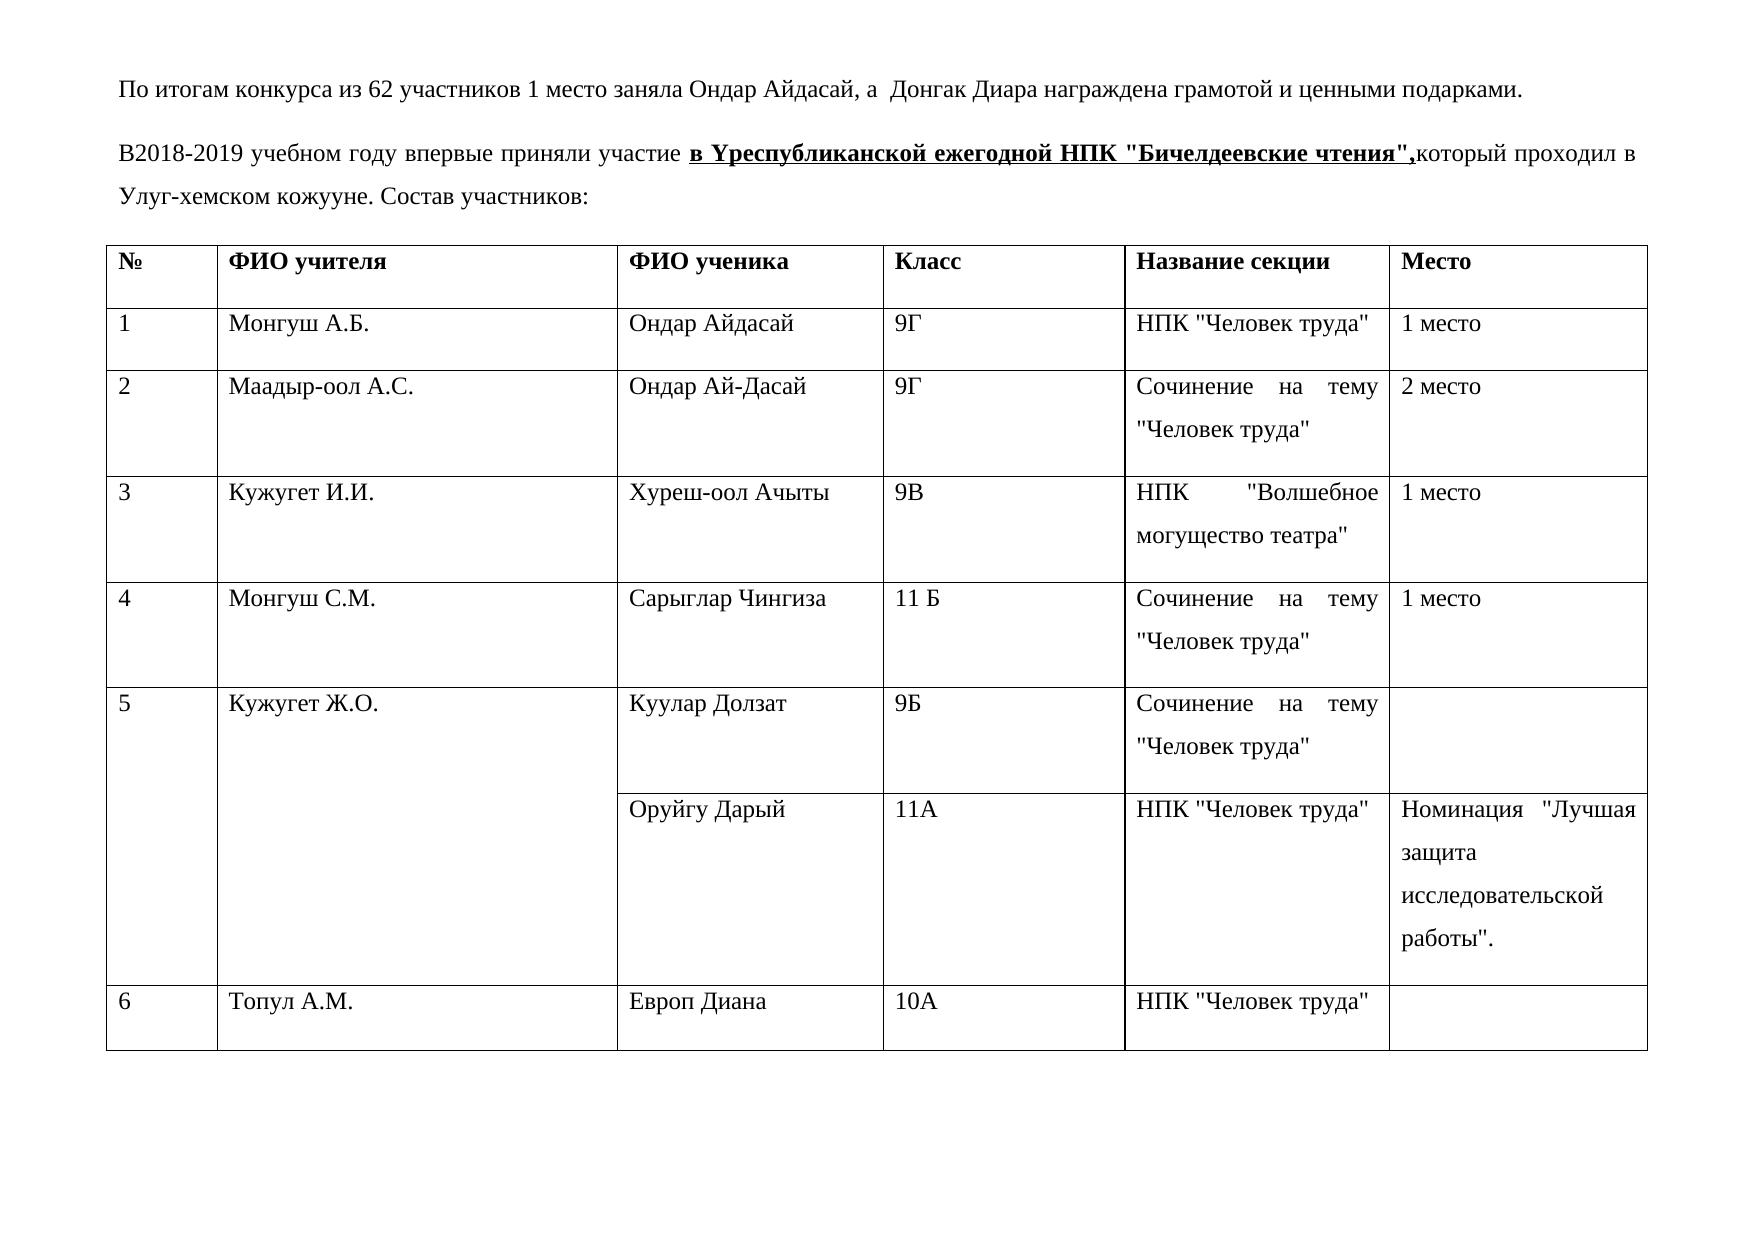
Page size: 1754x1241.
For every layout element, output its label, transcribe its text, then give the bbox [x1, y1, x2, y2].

table_cell Монгуш С.М. [218, 583, 617, 687]
table_cell 2 [107, 371, 217, 476]
table_cell Европ Диана [618, 986, 883, 1050]
table_cell [1390, 688, 1647, 793]
table_cell 1 [107, 309, 217, 370]
table_cell Номинация "Лучшая защита исследовательской работы". [1390, 794, 1647, 985]
table_cell НПК "Человек труда" [1126, 986, 1389, 1050]
table_cell НПК "Волшебное могущество театра" [1126, 477, 1389, 582]
table_cell Топул А.М. [218, 986, 617, 1050]
table_cell Кужугет И.И. [218, 477, 617, 582]
table_cell 9В [884, 477, 1124, 582]
table_cell 5 [107, 688, 217, 985]
table_cell Куулар Долзат [618, 688, 883, 793]
table_header ФИО ученика [618, 246, 883, 307]
table_cell НПК "Человек труда" [1126, 794, 1389, 985]
table_cell Сарыглар Чингиза [618, 583, 883, 687]
table_cell [1390, 986, 1647, 1050]
table_cell 3 [107, 477, 217, 582]
table_cell Сочинение на тему "Человек труда" [1126, 371, 1389, 476]
table_cell 4 [107, 583, 217, 687]
table_cell Ондар Ай-Дасай [618, 371, 883, 476]
table_cell 9Б [884, 688, 1124, 793]
table_cell Маадыр-оол А.С. [218, 371, 617, 476]
text В2018-2019 учебном году впервые приняли участие в Yреспубликанской ежегодной НПК "Бичелдеевские чтения",который проходил в Улуг-хемском кожууне. Состав участников: [118, 138, 1636, 210]
table_cell 6 [107, 986, 217, 1050]
table_cell Монгуш А.Б. [218, 309, 617, 370]
table_cell Ондар Айдасай [618, 309, 883, 370]
table_cell Хуреш-оол Ачыты [618, 477, 883, 582]
table_header Место [1390, 246, 1647, 307]
table_cell 9Г [884, 371, 1124, 476]
table_header Название секции [1126, 246, 1389, 307]
table_cell 2 место [1390, 371, 1647, 476]
table_cell 1 место [1390, 309, 1647, 370]
table_cell Сочинение на тему "Человек труда" [1126, 688, 1389, 793]
table_cell 11А [884, 794, 1124, 985]
table_cell 1 место [1390, 583, 1647, 687]
table_header Класс [884, 246, 1124, 307]
table_cell 9Г [884, 309, 1124, 370]
table_cell Сочинение на тему "Человек труда" [1126, 583, 1389, 687]
text По итогам конкурса из 62 участников 1 место заняла Ондар Айдасай, а Донгак Диара награждена грамотой и ценными подарками. [118, 74, 1636, 103]
table_cell НПК "Человек труда" [1126, 309, 1389, 370]
table_cell 1 место [1390, 477, 1647, 582]
table_cell 11 Б [884, 583, 1124, 687]
table_cell Оруйгу Дарый [618, 794, 883, 985]
table_cell Кужугет Ж.О. [218, 688, 617, 985]
table_header ФИО учителя [218, 246, 617, 307]
table_cell 10А [884, 986, 1124, 1050]
table_header № [107, 246, 217, 307]
